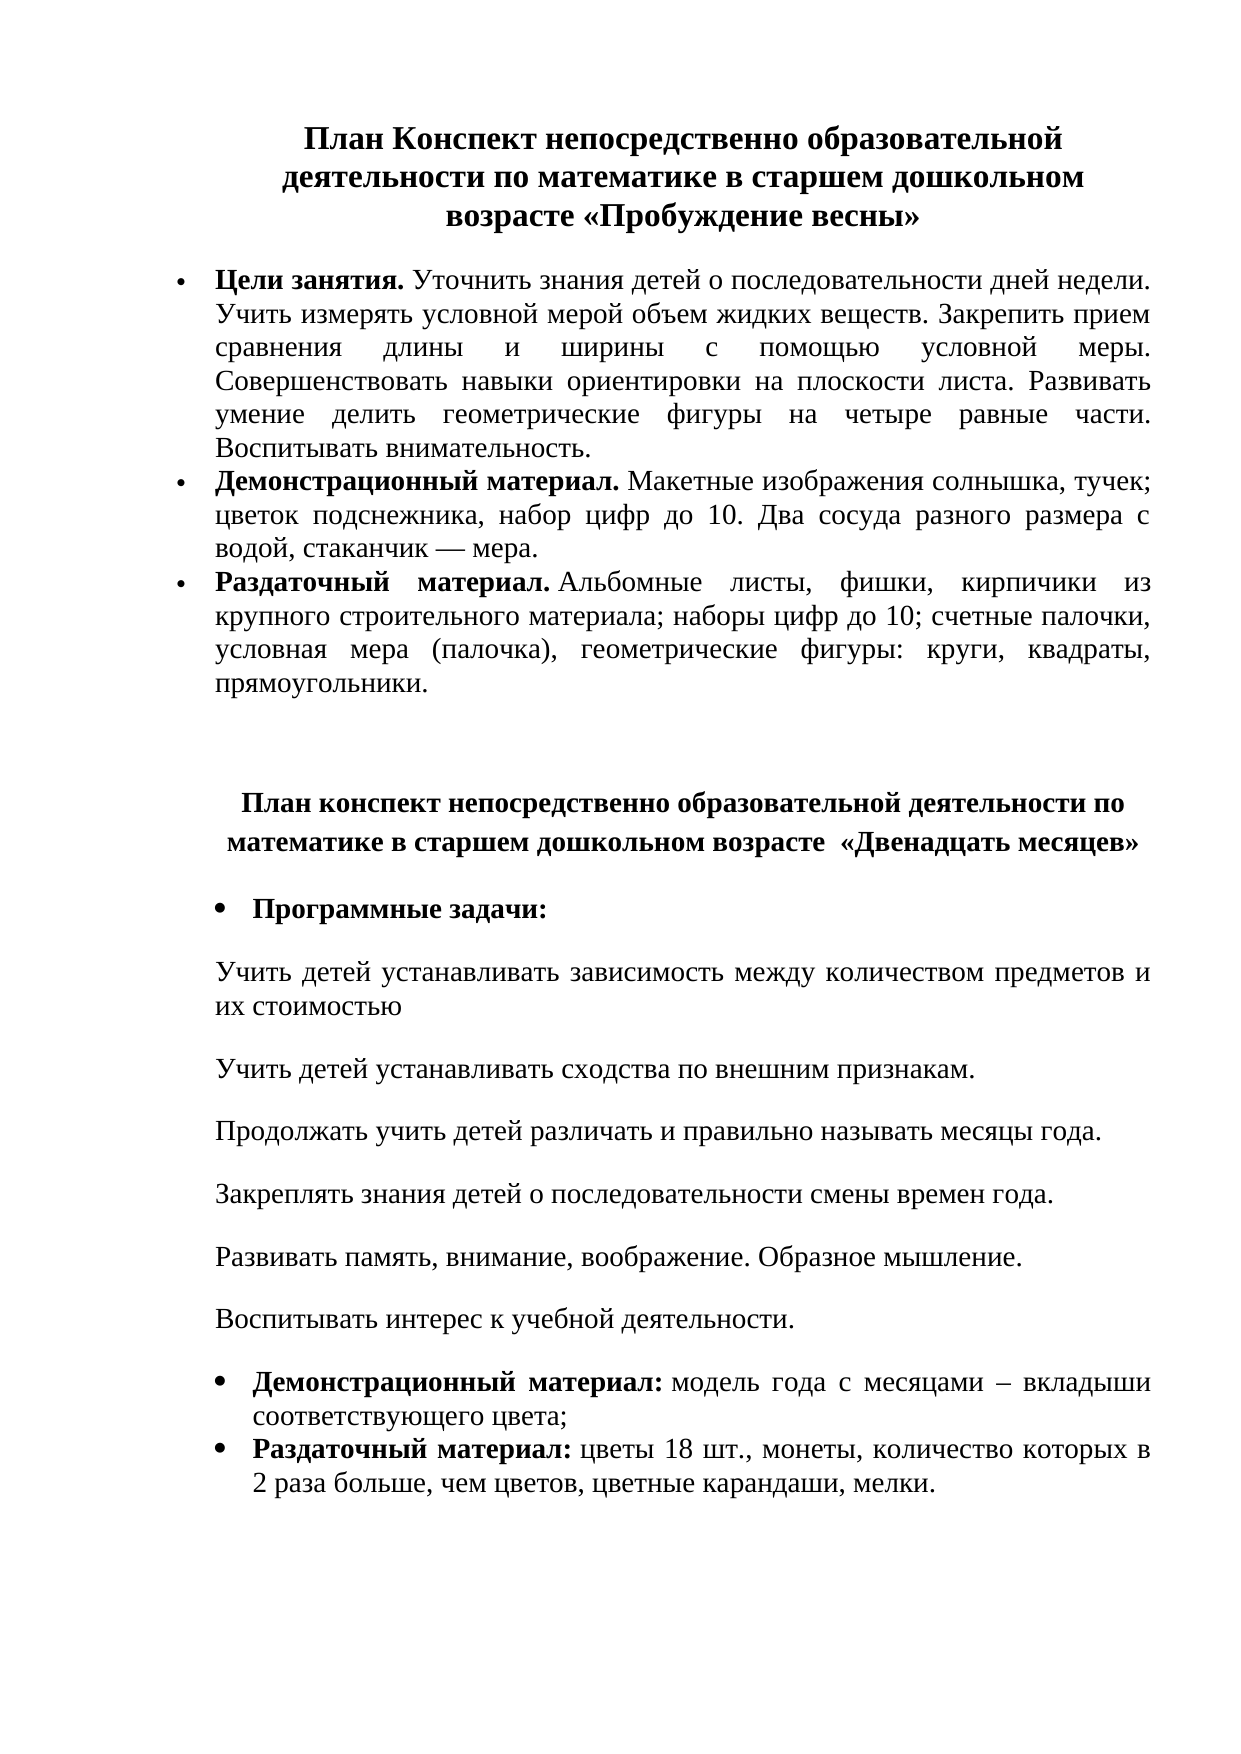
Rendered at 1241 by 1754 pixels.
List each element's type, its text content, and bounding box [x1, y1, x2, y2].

text Учить детей устанавливать сходства по внешним признакам. [215, 1051, 1152, 1084]
text План конспект непосредственно образовательной деятельности по математике в старшем дошкольном возрасте «Двенадцать месяцев» [215, 785, 1152, 857]
list Раздаточный материал: цветы 18 шт., монеты, количество которых в 2 раза больше, чем цветов, цветные карандаши, мелки. [215, 1431, 1152, 1499]
text План Конспект непосредственно образовательной деятельности по математике в старшем дошкольном возрасте «Пробуждение весны» [215, 118, 1152, 233]
list Демонстрационный материал: модель года с месяцами – вкладыши соответствующего цвета; [215, 1364, 1152, 1431]
text Продолжать учить детей различать и правильно называть месяцы года. [215, 1113, 1152, 1147]
text Развивать память, внимание, воображение. Образное мышление. [215, 1239, 1152, 1272]
text Воспитывать интерес к учебной деятельности. [215, 1302, 1152, 1335]
list Цели занятия. Уточнить знания детей о последовательности дней недели. Учить измерять условной мерой объем жидких веществ. Закрепить прием сравнения длины и ширины с помощью условной меры. Совершенствовать навыки ориентировки на плоскости листа. Развивать умение делить геометрические фигуры на четыре равные части. Воспитывать внимательность. [177, 262, 1152, 463]
list Демонстрационный материал. Макетные изображения солнышка, тучек; цветок подснежника, набор цифр до 10. Два сосуда разного размера с водой, стаканчик — мера. [177, 463, 1152, 564]
text Учить детей устанавливать зависимость между количеством предметов и их стоимостью [215, 954, 1152, 1022]
list Раздаточный материал. Альбомные листы, фишки, кирпичики из крупного строительного материала; наборы цифр до 10; счетные палочки, условная мера (палочка), геометрические фигуры: круги, квадраты, прямоугольники. [177, 564, 1152, 698]
text Закреплять знания детей о последовательности смены времен года. [215, 1176, 1152, 1210]
list Программные задачи: [215, 892, 1152, 925]
